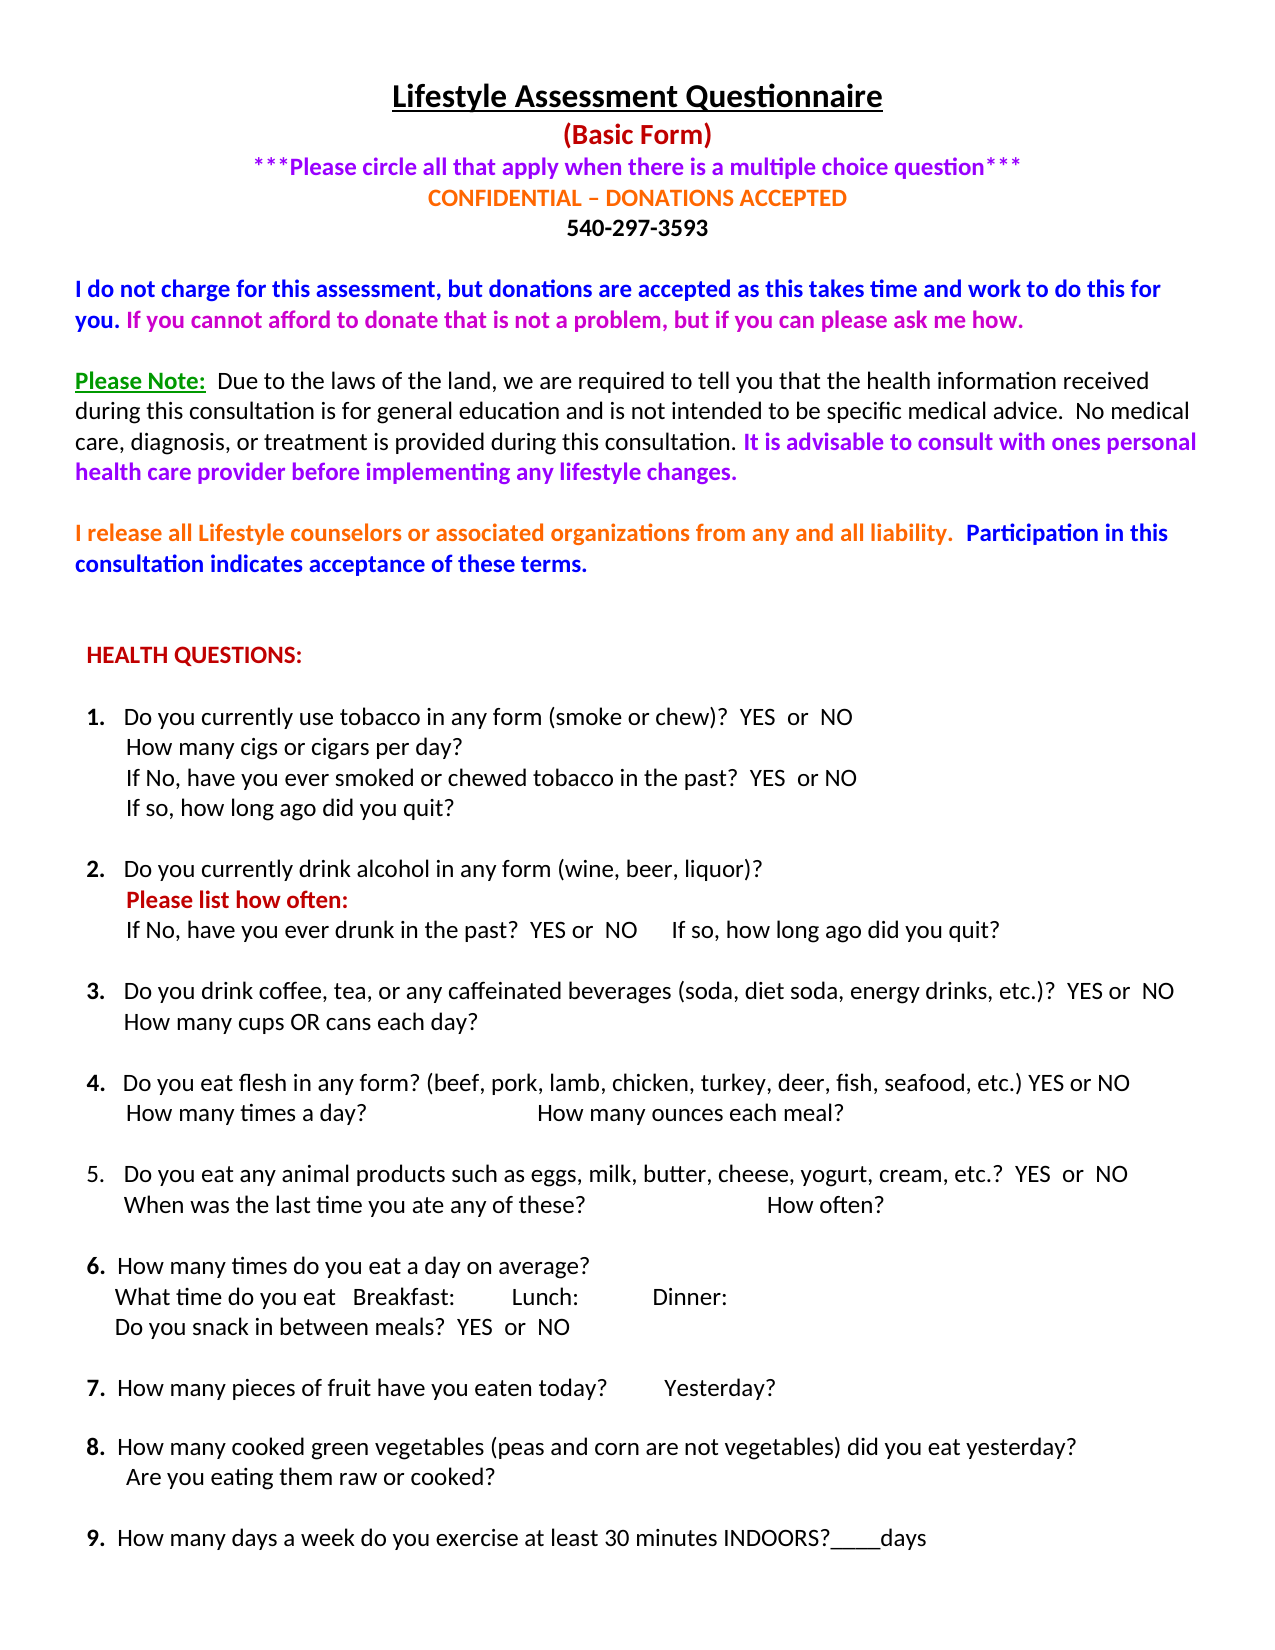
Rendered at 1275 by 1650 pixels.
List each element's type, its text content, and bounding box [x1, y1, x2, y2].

list When was the last time you ate any of these? How often? [123, 1189, 1200, 1219]
text Lifestyle Assessment Questionnaire [75, 75, 1200, 116]
text What time do you eat Breakfast: Lunch: Dinner: [75, 1281, 1200, 1311]
text 6. How many times do you eat a day on average? [75, 1250, 1200, 1281]
list Do you eat any animal products such as eggs, milk, butter, cheese, yogurt, cream, etc.? YES or NO [86, 1158, 1200, 1189]
text How many times a day? How many ounces each meal? [75, 1097, 1200, 1128]
text Do you snack in between meals? YES or NO [75, 1311, 1200, 1342]
text ***Please circle all that apply when there is a multiple choice question*** CONFIDENTIAL – DONATIONS ACCEPTED [75, 151, 1200, 212]
list Do you currently use tobacco in any form (smoke or chew)? YES or NO [86, 701, 1200, 731]
text I do not charge for this assessment, but donations are accepted as this takes time and work to do this for you. If you cannot afford to donate that is not a problem, but if you can please ask me how. [75, 273, 1200, 334]
text 4. Do you eat flesh in any form? (beef, pork, lamb, chicken, turkey, deer, fish, seafood, etc.) YES or NO [75, 1067, 1200, 1097]
text If No, have you ever drunk in the past? YES or NO If so, how long ago did you quit? [75, 914, 1200, 945]
text I release all Lifestyle counselors or associated organizations from any and all liability. Participation in this consultation indicates acceptance of these terms. [75, 518, 1200, 579]
text Are you eating them raw or cooked? [75, 1461, 1200, 1492]
list Do you drink coffee, tea, or any caffeinated beverages (soda, diet soda, energy drinks, etc.)? YES or NO [86, 975, 1200, 1006]
text 7. How many pieces of fruit have you eaten today? Yesterday? [75, 1372, 1200, 1403]
text How many cigs or cigars per day? [75, 731, 1200, 762]
text 540-297-3593 [75, 212, 1200, 243]
list Do you currently drink alcohol in any form (wine, beer, liquor)? [86, 853, 1200, 884]
text HEALTH QUESTIONS: [75, 640, 1200, 670]
text (Basic Form) [75, 116, 1200, 151]
text Please list how often: [75, 884, 1200, 914]
text 8. How many cooked green vegetables (peas and corn are not vegetables) did you eat yesterday? [75, 1431, 1200, 1461]
list How many cups OR cans each day? [123, 1006, 1200, 1036]
text Please Note: Due to the laws of the land, we are required to tell you that the health information received during this consultation is for general education and is not intended to be specific medical advice. No medical care, diagnosis, or treatment is provided during this consultation. It is advisable to consult with ones personal health care provider before implementing any lifestyle changes. [75, 365, 1200, 487]
text If No, have you ever smoked or chewed tobacco in the past? YES or NO [75, 762, 1200, 792]
text If so, how long ago did you quit? [75, 792, 1200, 823]
text 9. How many days a week do you exercise at least 30 minutes INDOORS?____days [75, 1522, 1200, 1553]
